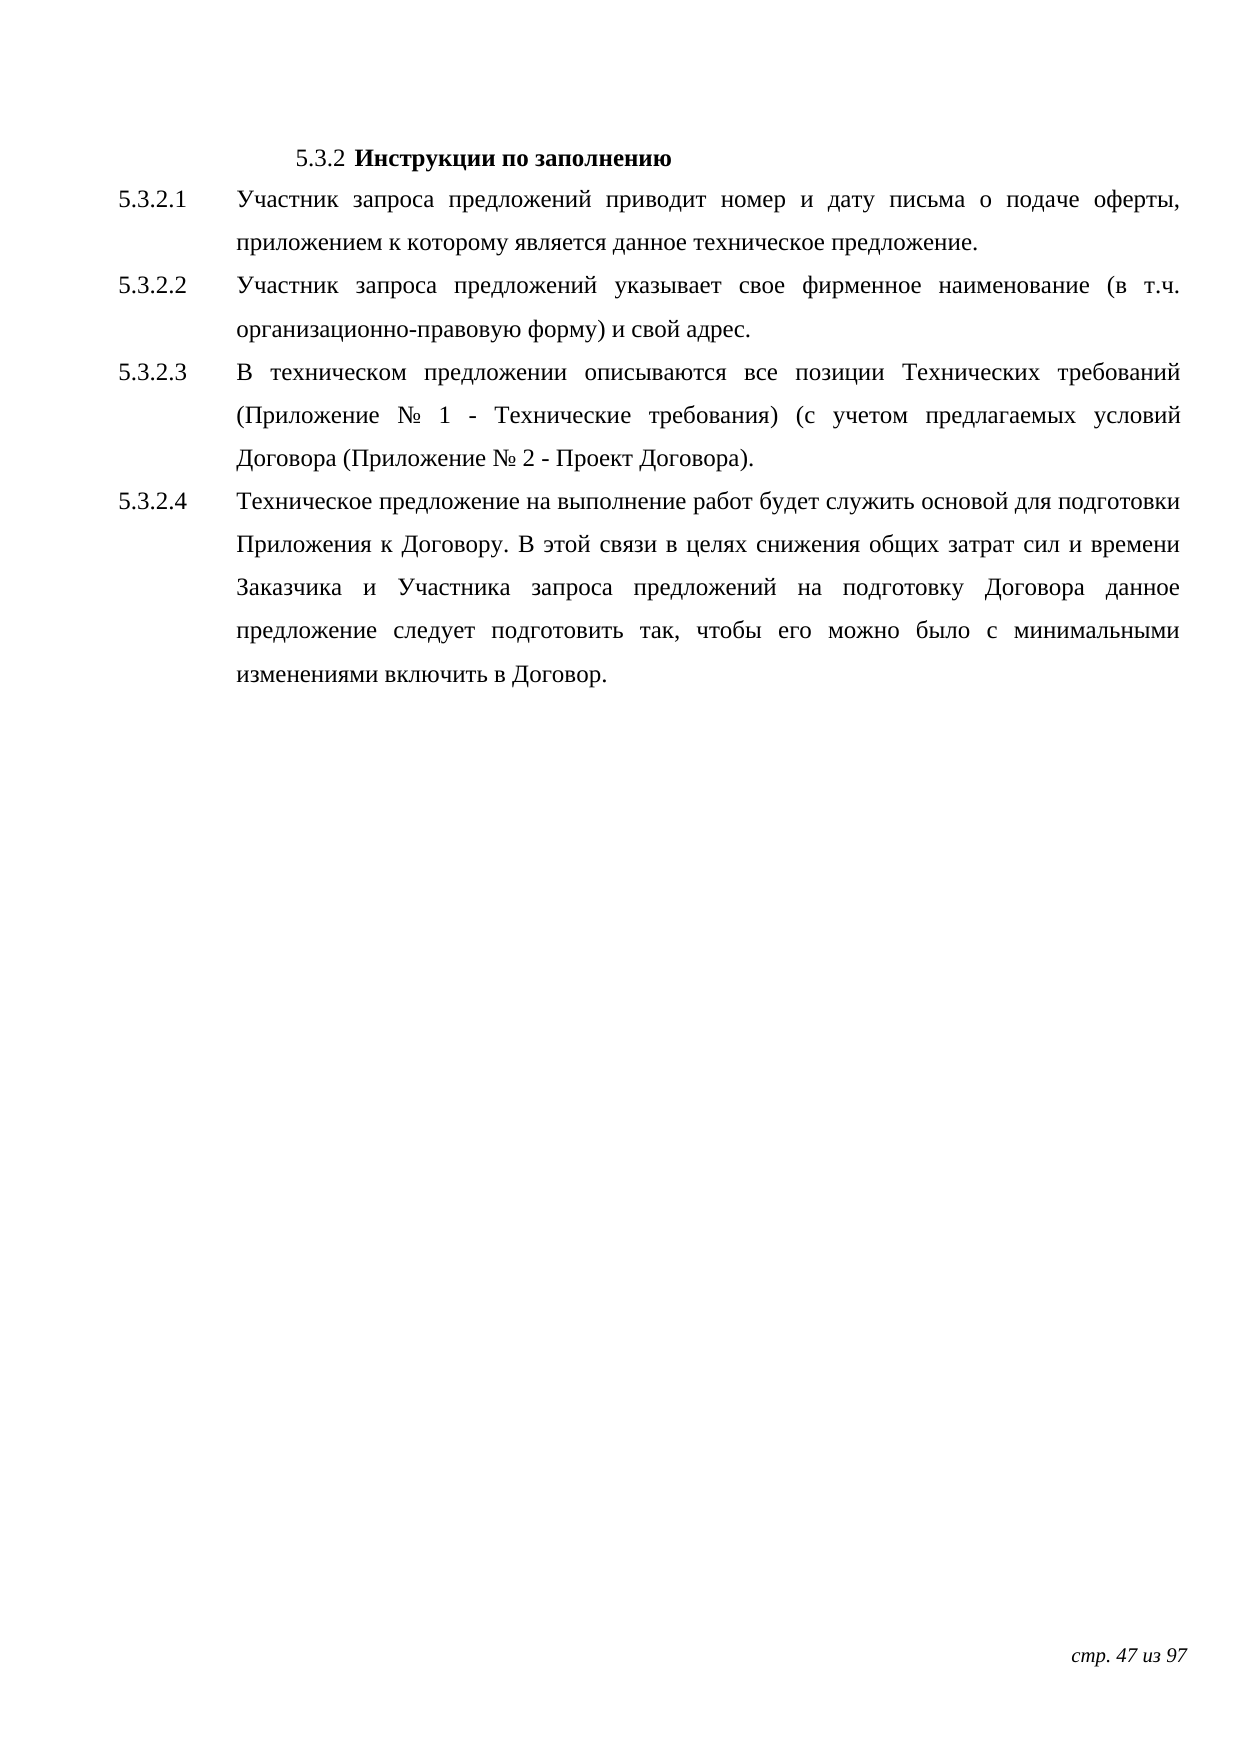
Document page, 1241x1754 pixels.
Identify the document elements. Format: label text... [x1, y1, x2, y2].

text Техническое предложение на выполнение работ будет служить основой для подготовки Приложения к Договору. В этой связи в целях снижения общих затрат сил и времени Заказчика и Участника запроса предложений на подготовку Договора данное предложение следует подготовить так, чтобы его можно было с минимальными изменениями включить в Договор. [118, 486, 1181, 687]
text В техническом предложении описываются все позиции Технических требований (Приложение № 1 - Технические требования) (с учетом предлагаемых условий Договора (Приложение № 2 - Проект Договора). [118, 357, 1181, 472]
text Участник запроса предложений приводит номер и дату письма о подаче оферты, приложением к которому является данное техническое предложение. [118, 184, 1181, 256]
text Инструкции по заполнению [236, 143, 1181, 172]
text Участник запроса предложений указывает свое фирменное наименование (в т.ч. организационно-правовую форму) и свой адрес. [118, 271, 1181, 342]
